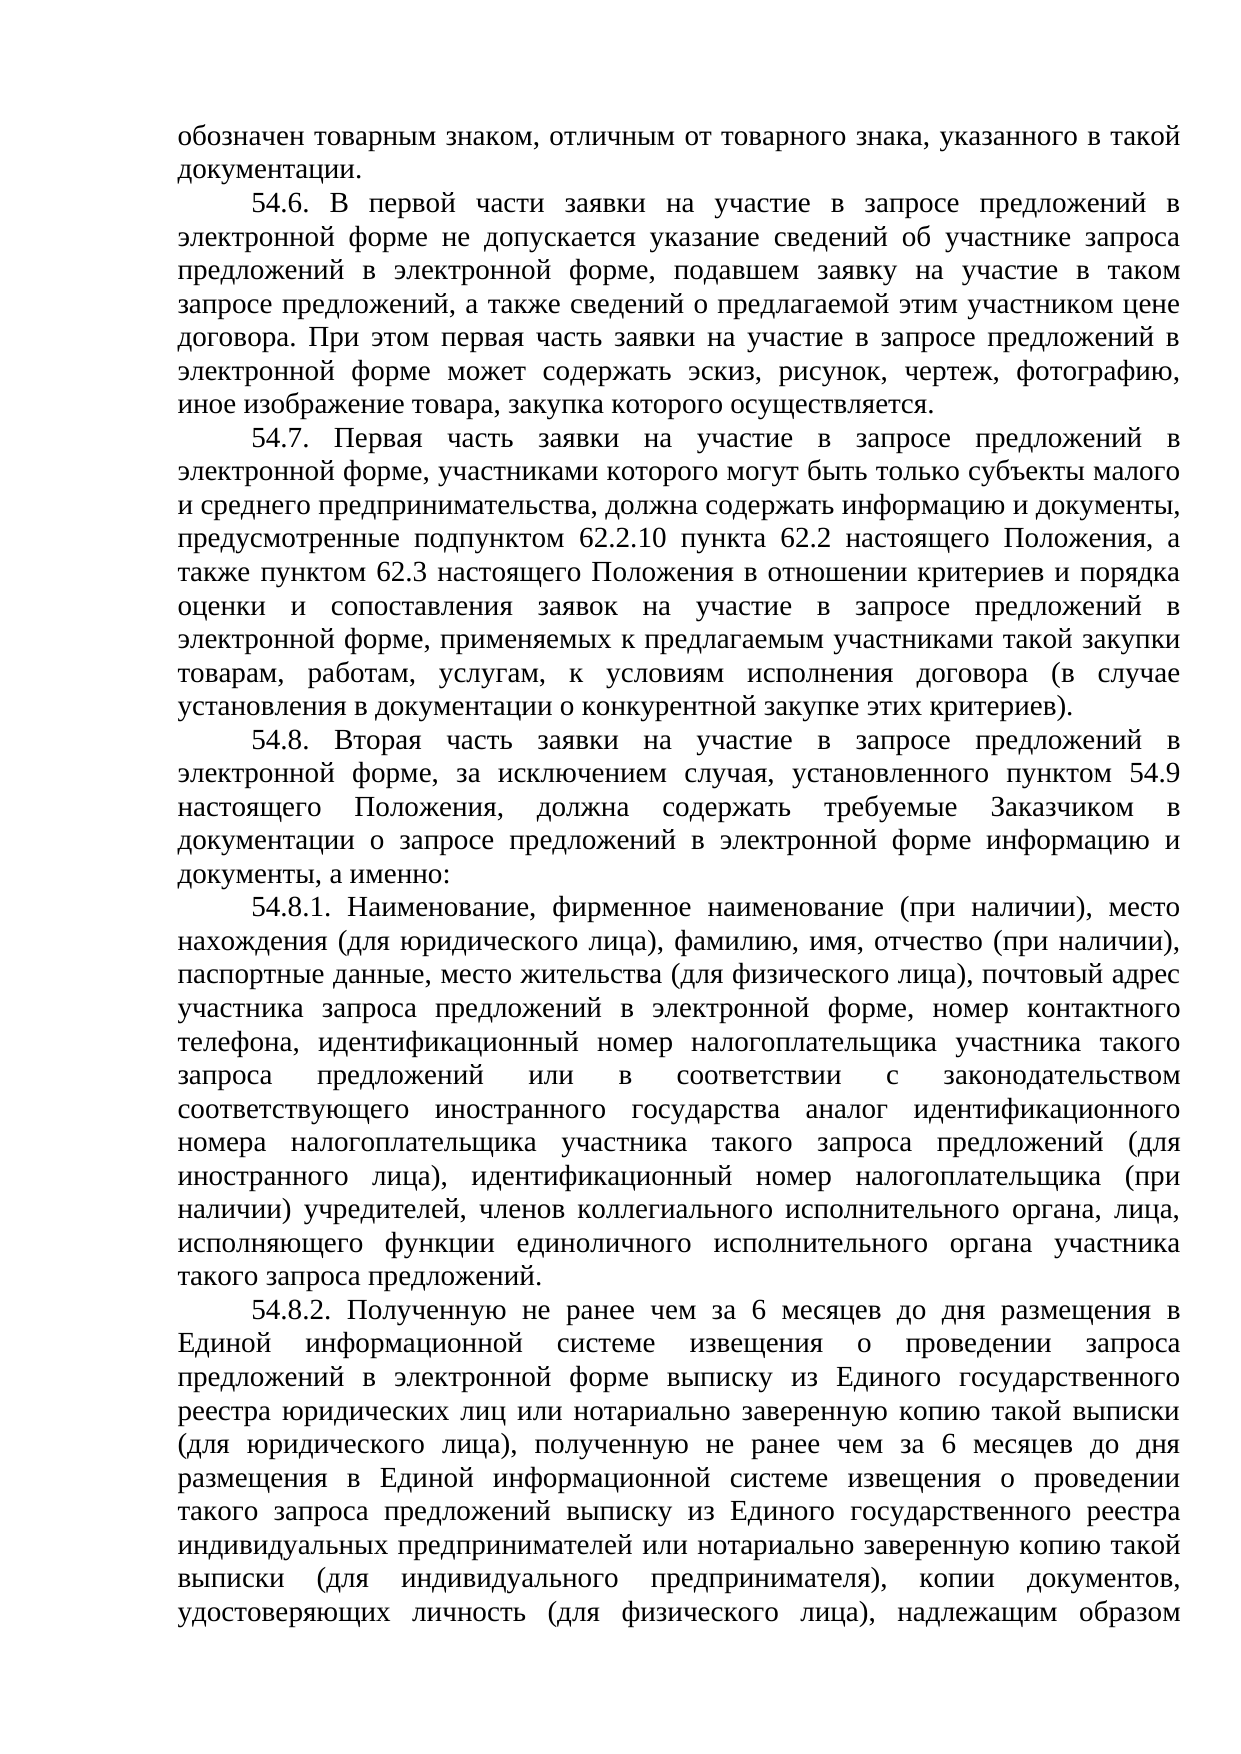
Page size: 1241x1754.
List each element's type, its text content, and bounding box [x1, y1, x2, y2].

list 54.8. Вторая часть заявки на участие в запросе предложений в электронной форме, за исключением случая, установленного пунктом 54.9 настоящего Положения, должна содержать требуемые Заказчиком в документации о запросе предложений в электронной форме информацию и документы, а именно: [177, 722, 1181, 889]
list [177, 118, 1181, 185]
list 54.6. В первой части заявки на участие в запросе предложений в электронной форме не допускается указание сведений об участнике запроса предложений в электронной форме, подавшем заявку на участие в таком запросе предложений, а также сведений о предлагаемой этим участником цене договора. При этом первая часть заявки на участие в запросе предложений в электронной форме может содержать эскиз, рисунок, чертеж, фотографию, иное изображение товара, закупка которого осуществляется. [177, 185, 1181, 420]
list 54.7. Первая часть заявки на участие в запросе предложений в электронной форме, участниками которого могут быть только субъекты малого и среднего предпринимательства, должна содержать информацию и документы, предусмотренные подпунктом 62.2.10 пункта 62.2 настоящего Положения, а также пунктом 62.3 настоящего Положения в отношении критериев и порядка оценки и сопоставления заявок на участие в запросе предложений в электронной форме, применяемых к предлагаемым участниками такой закупки товарам, работам, услугам, к условиям исполнения договора (в случае установления в документации о конкурентной закупке этих критериев). [177, 420, 1181, 722]
list 54.8.1. Наименование, фирменное наименование (при наличии), место нахождения (для юридического лица), фамилию, имя, отчество (при наличии), паспортные данные, место жительства (для физического лица), почтовый адрес участника запроса предложений в электронной форме, номер контактного телефона, идентификационный номер налогоплательщика участника такого запроса предложений или в соответствии с законодательством соответствующего иностранного государства аналог идентификационного номера налогоплательщика участника такого запроса предложений (для иностранного лица), идентификационный номер налогоплательщика (при наличии) учредителей, членов коллегиального исполнительного органа, лица, исполняющего функции единоличного исполнительного органа участника такого запроса предложений. [177, 889, 1181, 1292]
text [177, 1292, 1181, 1627]
